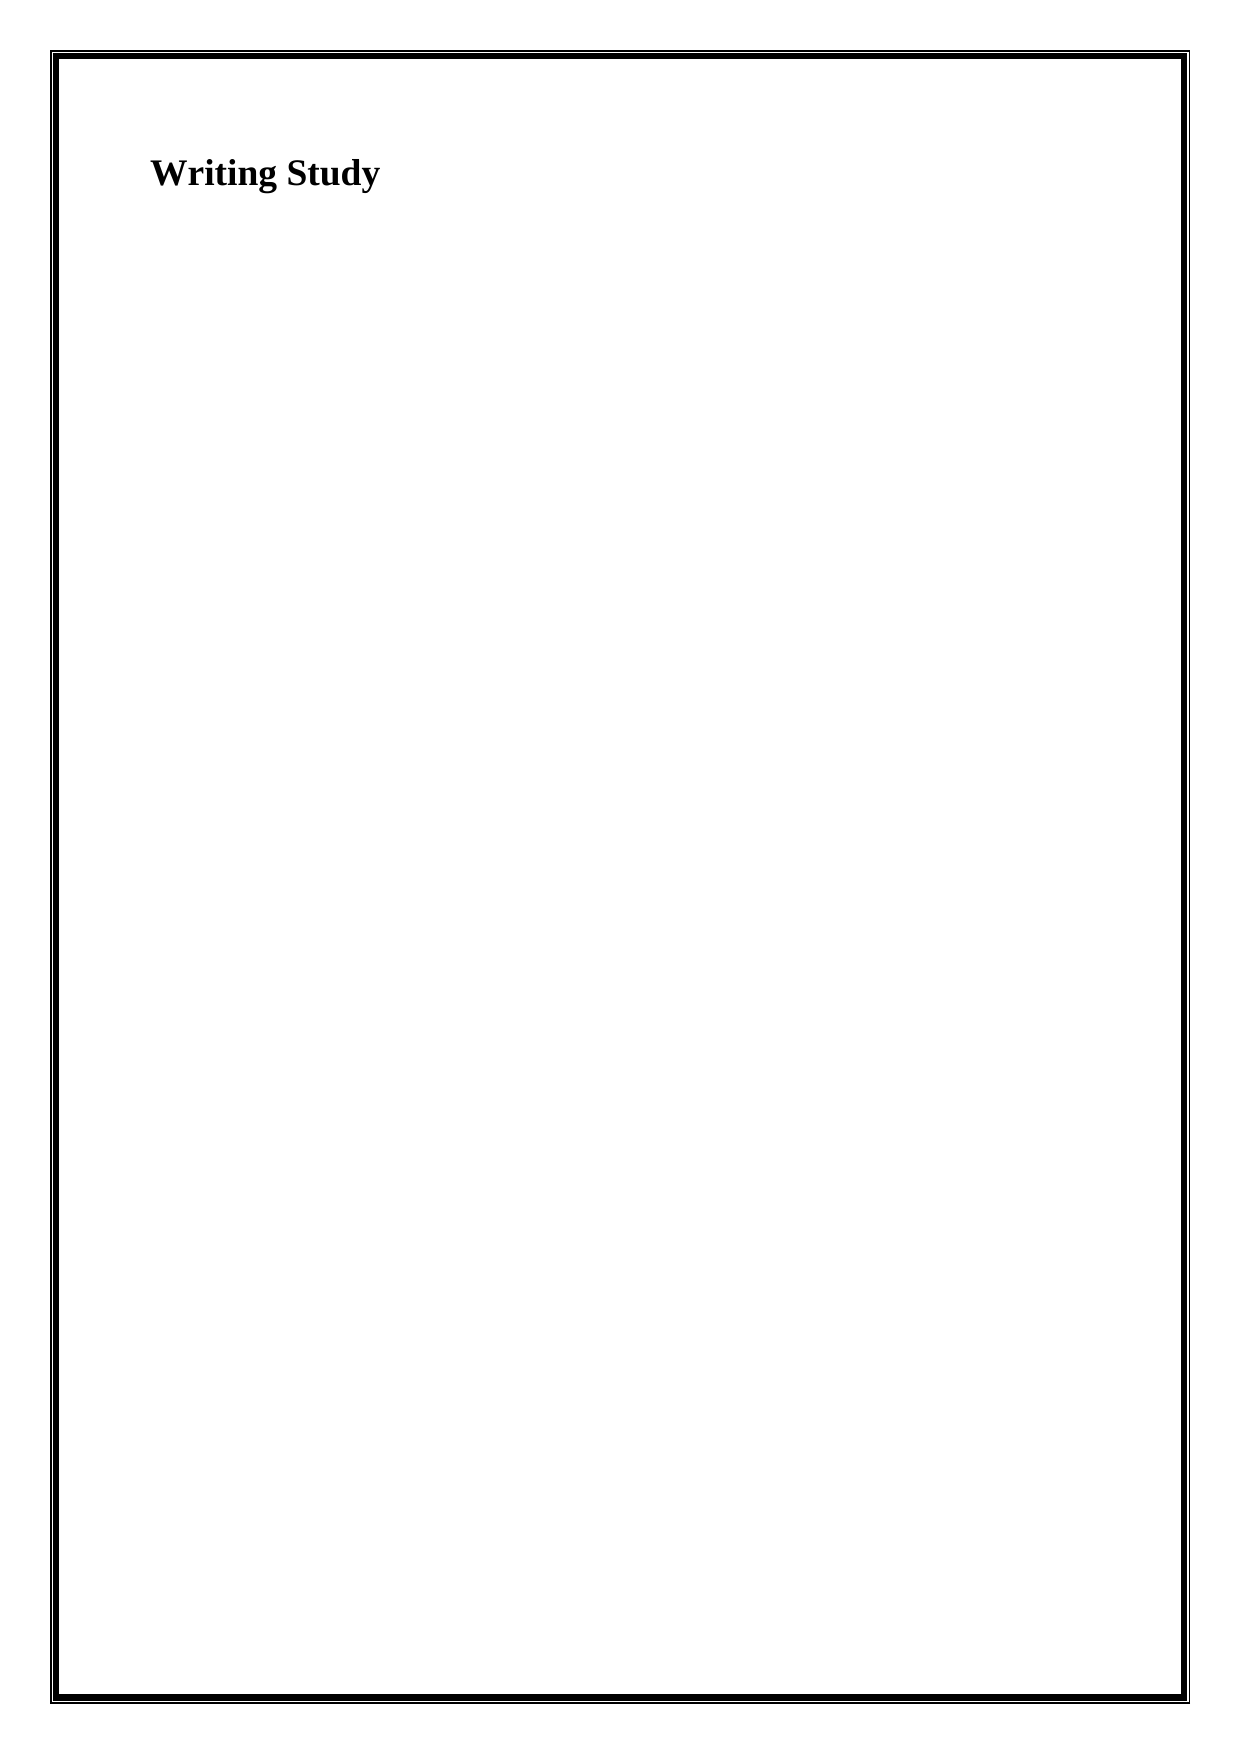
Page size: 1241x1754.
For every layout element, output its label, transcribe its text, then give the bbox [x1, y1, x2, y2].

text Writing Study [150, 150, 1090, 193]
